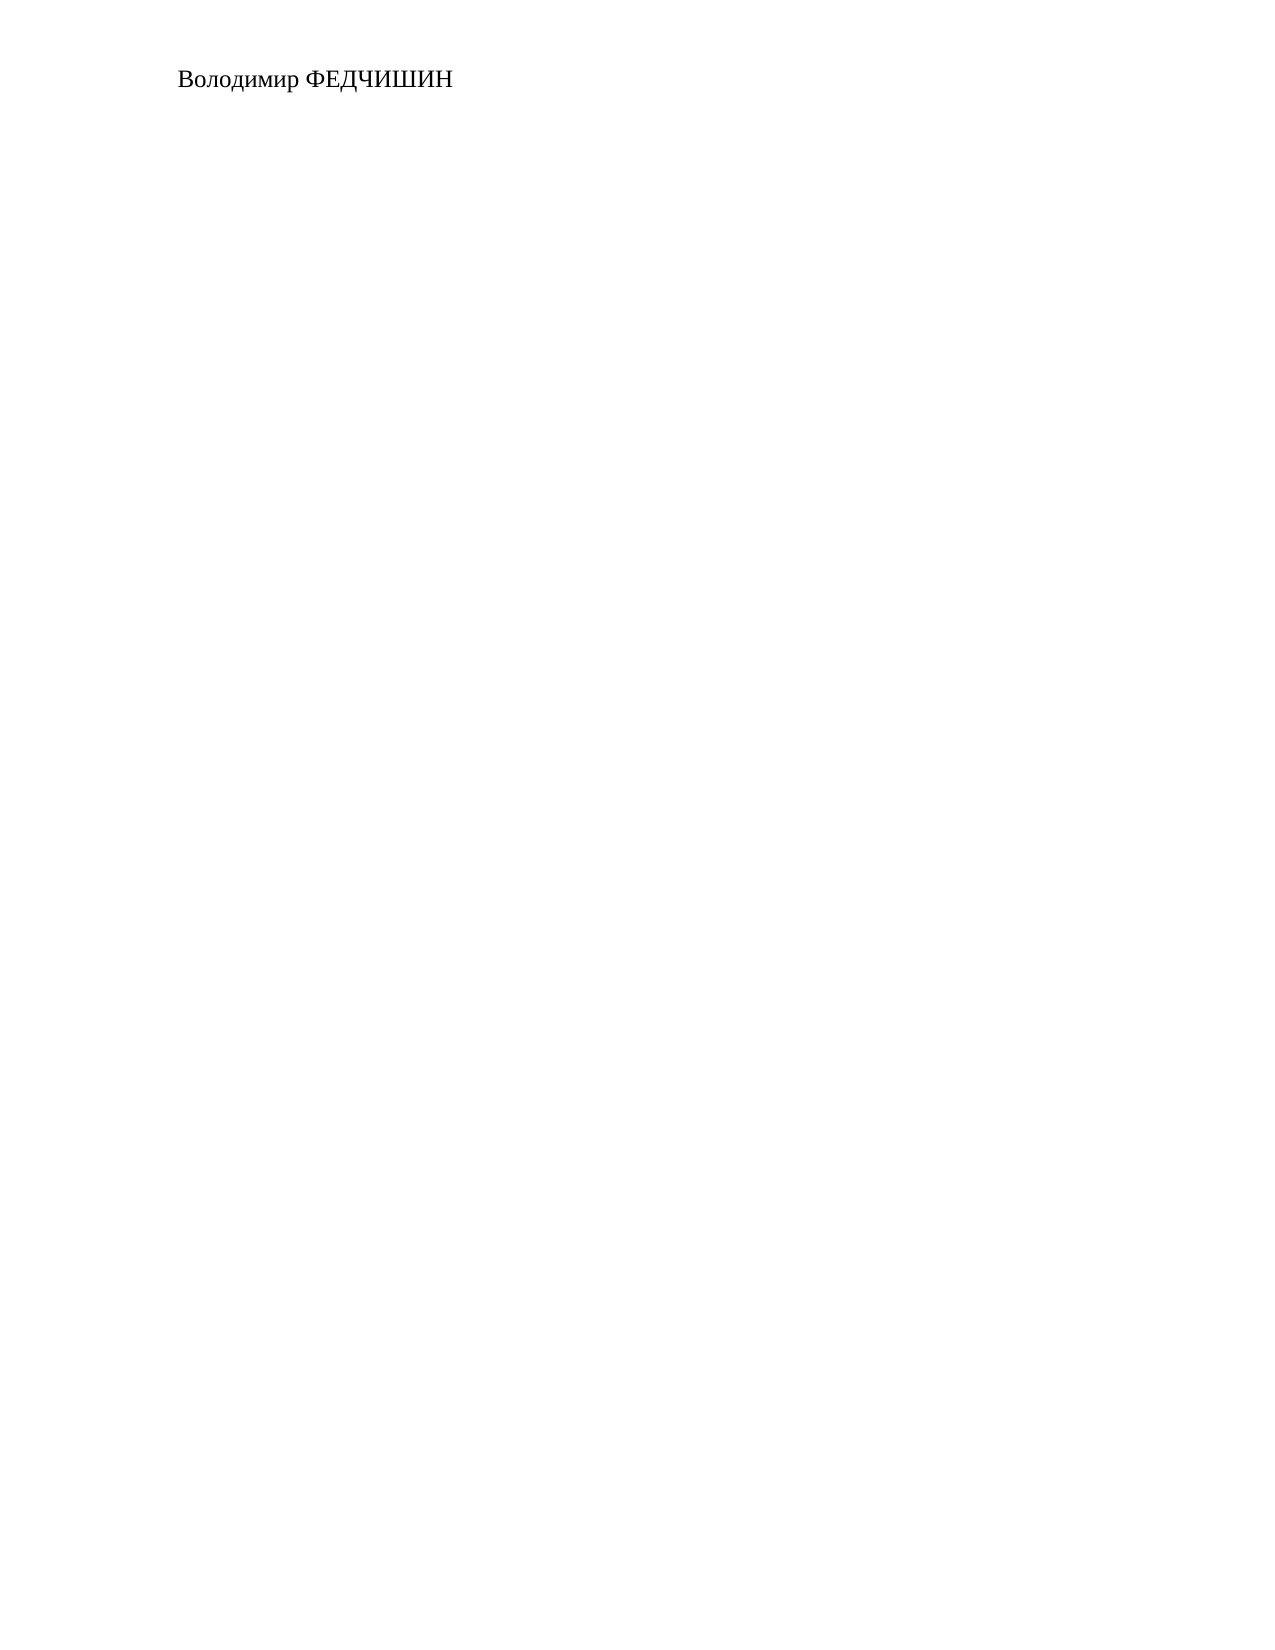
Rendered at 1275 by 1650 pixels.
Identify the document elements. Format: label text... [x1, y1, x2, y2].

text Володимир ФЕДЧИШИН [177, 64, 1216, 93]
